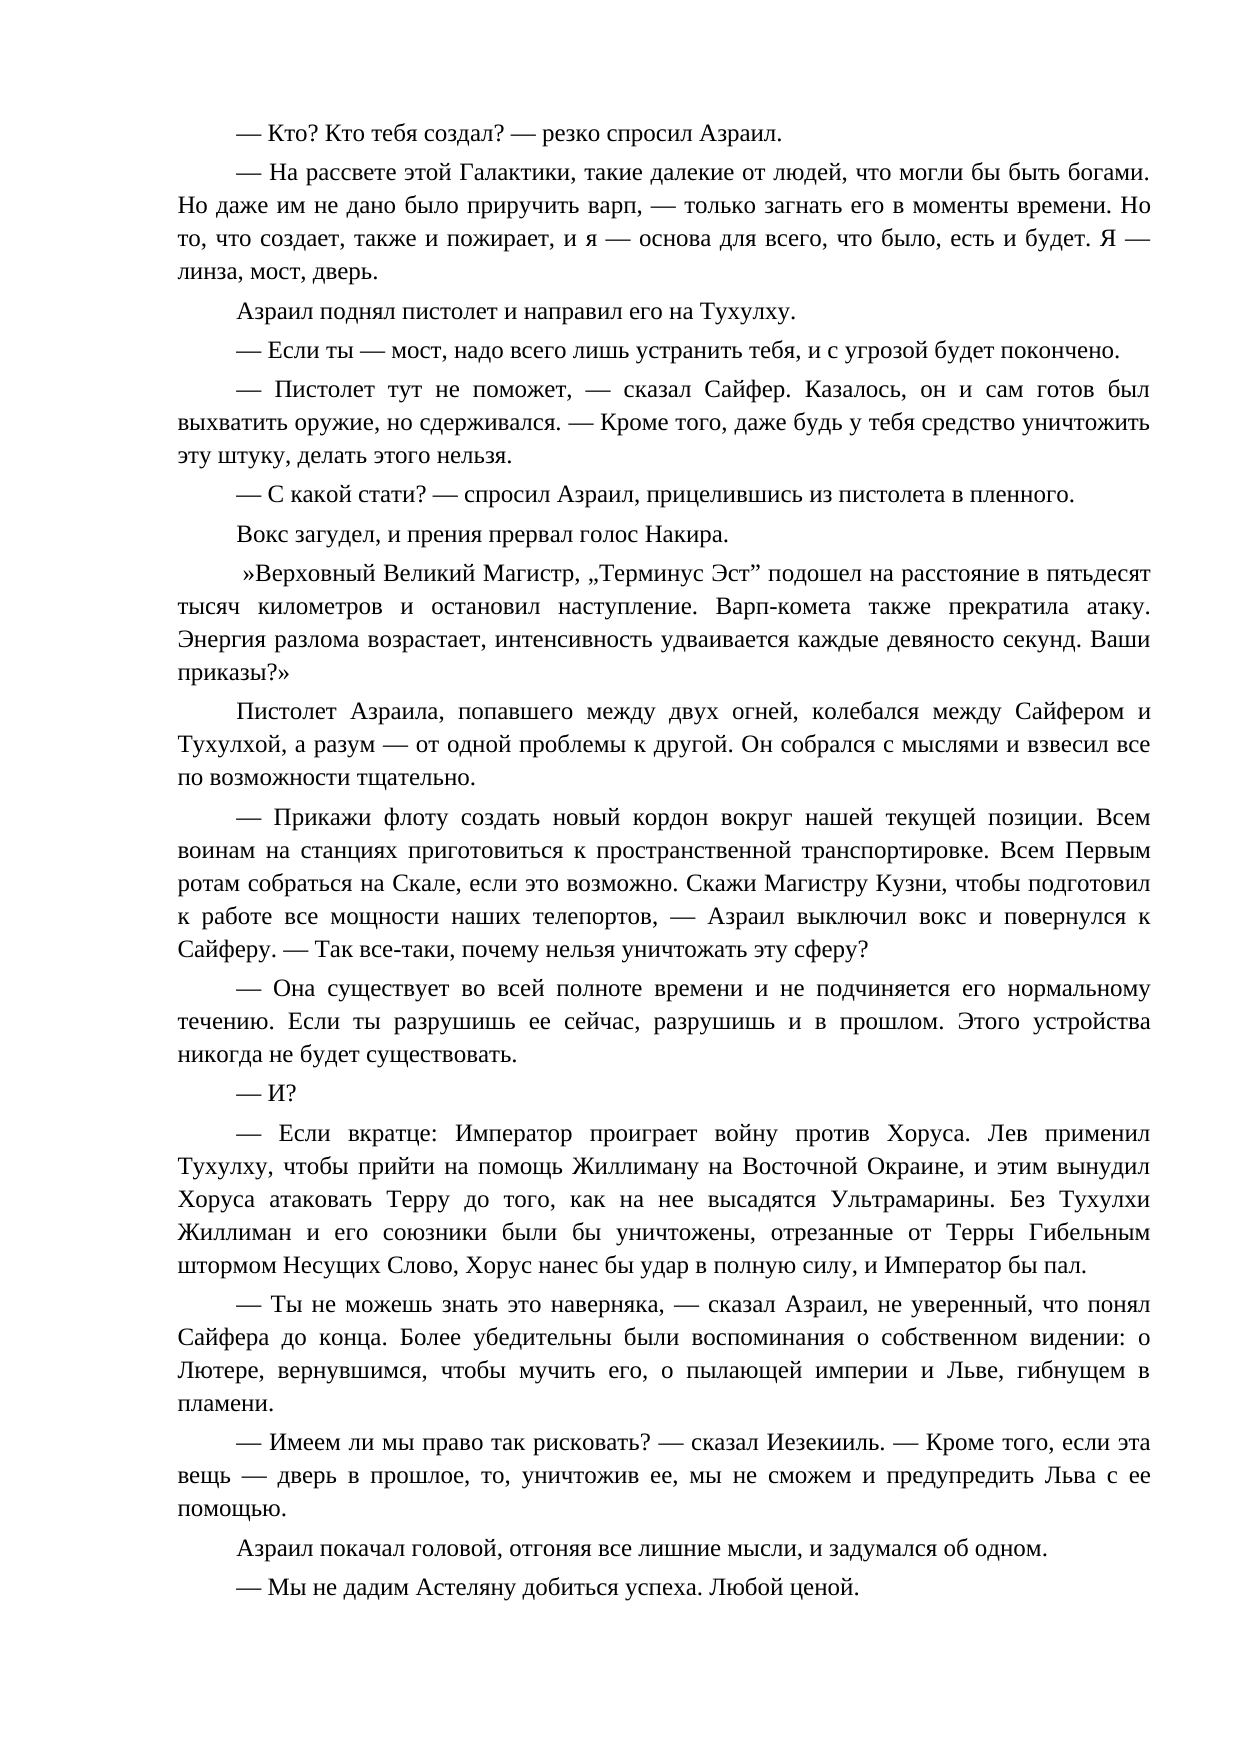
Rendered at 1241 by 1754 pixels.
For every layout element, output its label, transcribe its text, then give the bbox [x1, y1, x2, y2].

text — Кто? Кто тебя создал? — резко спросил Азраил. [177, 118, 1152, 147]
text »Верховный Великий Магистр, „Терминус Эст” подошел на расстояние в пятьдесят тысяч километров и остановил наступление. Варп-комета также прекратила атаку. Энергия разлома возрастает, интенсивность удваивается каждые девяносто секунд. Ваши приказы?» [177, 558, 1152, 686]
text — Пистолет тут не поможет, — сказал Сайфер. Казалось, он и сам готов был выхватить оружие, но сдерживался. — Кроме того, даже будь у тебя средство уничтожить эту штуку, делать этого нельзя. [177, 374, 1152, 469]
text — Имеем ли мы право так рисковать? — сказал Иезекииль. — Кроме того, если эта вещь — дверь в прошлое, то, уничтожив ее, мы не сможем и предупредить Льва с ее помощью. [177, 1427, 1152, 1522]
text Азраил поднял пистолет и направил его на Тухулху. [177, 296, 1152, 324]
text Азраил покачал головой, отгоняя все лишние мысли, и задумался об одном. [177, 1533, 1152, 1561]
text — На рассвете этой Галактики, такие далекие от людей, что могли бы быть богами. Но даже им не дано было приручить варп, — только загнать его в моменты времени. Но то, что создает, также и пожирает, и я — основа для всего, что было, есть и будет. Я — линза, мост, дверь. [177, 157, 1152, 285]
text — И? [177, 1078, 1152, 1107]
text — Она существует во всей полноте времени и не подчиняется его нормальному течению. Если ты разрушишь ее сейчас, разрушишь и в прошлом. Этого устройства никогда не будет существовать. [177, 973, 1152, 1068]
text — С какой стати? — спросил Азраил, прицелившись из пистолета в пленного. [177, 479, 1152, 508]
text Пистолет Азраила, попавшего между двух огней, колебался между Сайфером и Тухулхой, а разум — от одной проблемы к другой. Он собрался с мыслями и взвесил все по возможности тщательно. [177, 696, 1152, 791]
text — Мы не дадим Астеляну добиться успеха. Любой ценой. [177, 1572, 1152, 1601]
text — Если вкратце: Император проиграет войну против Хоруса. Лев применил Тухулху, чтобы прийти на помощь Жиллиману на Восточной Окраине, и этим вынудил Хоруса атаковать Терру до того, как на нее высадятся Ультрамарины. Без Тухулхи Жиллиман и его союзники были бы уничтожены, отрезанные от Терры Гибельным штормом Несущих Слово, Хорус нанес бы удар в полную силу, и Император бы пал. [177, 1118, 1152, 1278]
text — Если ты — мост, надо всего лишь устранить тебя, и с угрозой будет покончено. [177, 335, 1152, 364]
text — Прикажи флоту создать новый кордон вокруг нашей текущей позиции. Всем воинам на станциях приготовиться к пространственной транспортировке. Всем Первым ротам собраться на Скале, если это возможно. Скажи Магистру Кузни, чтобы подготовил к работе все мощности наших телепортов, — Азраил выключил вокс и повернулся к Сайферу. — Так все-таки, почему нельзя уничтожать эту сферу? [177, 802, 1152, 963]
text Вокс загудел, и прения прервал голос Накира. [177, 519, 1152, 548]
text — Ты не можешь знать это наверняка, — сказал Азраил, не уверенный, что понял Сайфера до конца. Более убедительны были воспоминания о собственном видении: о Лютере, вернувшимся, чтобы мучить его, о пылающей империи и Льве, гибнущем в пламени. [177, 1289, 1152, 1417]
